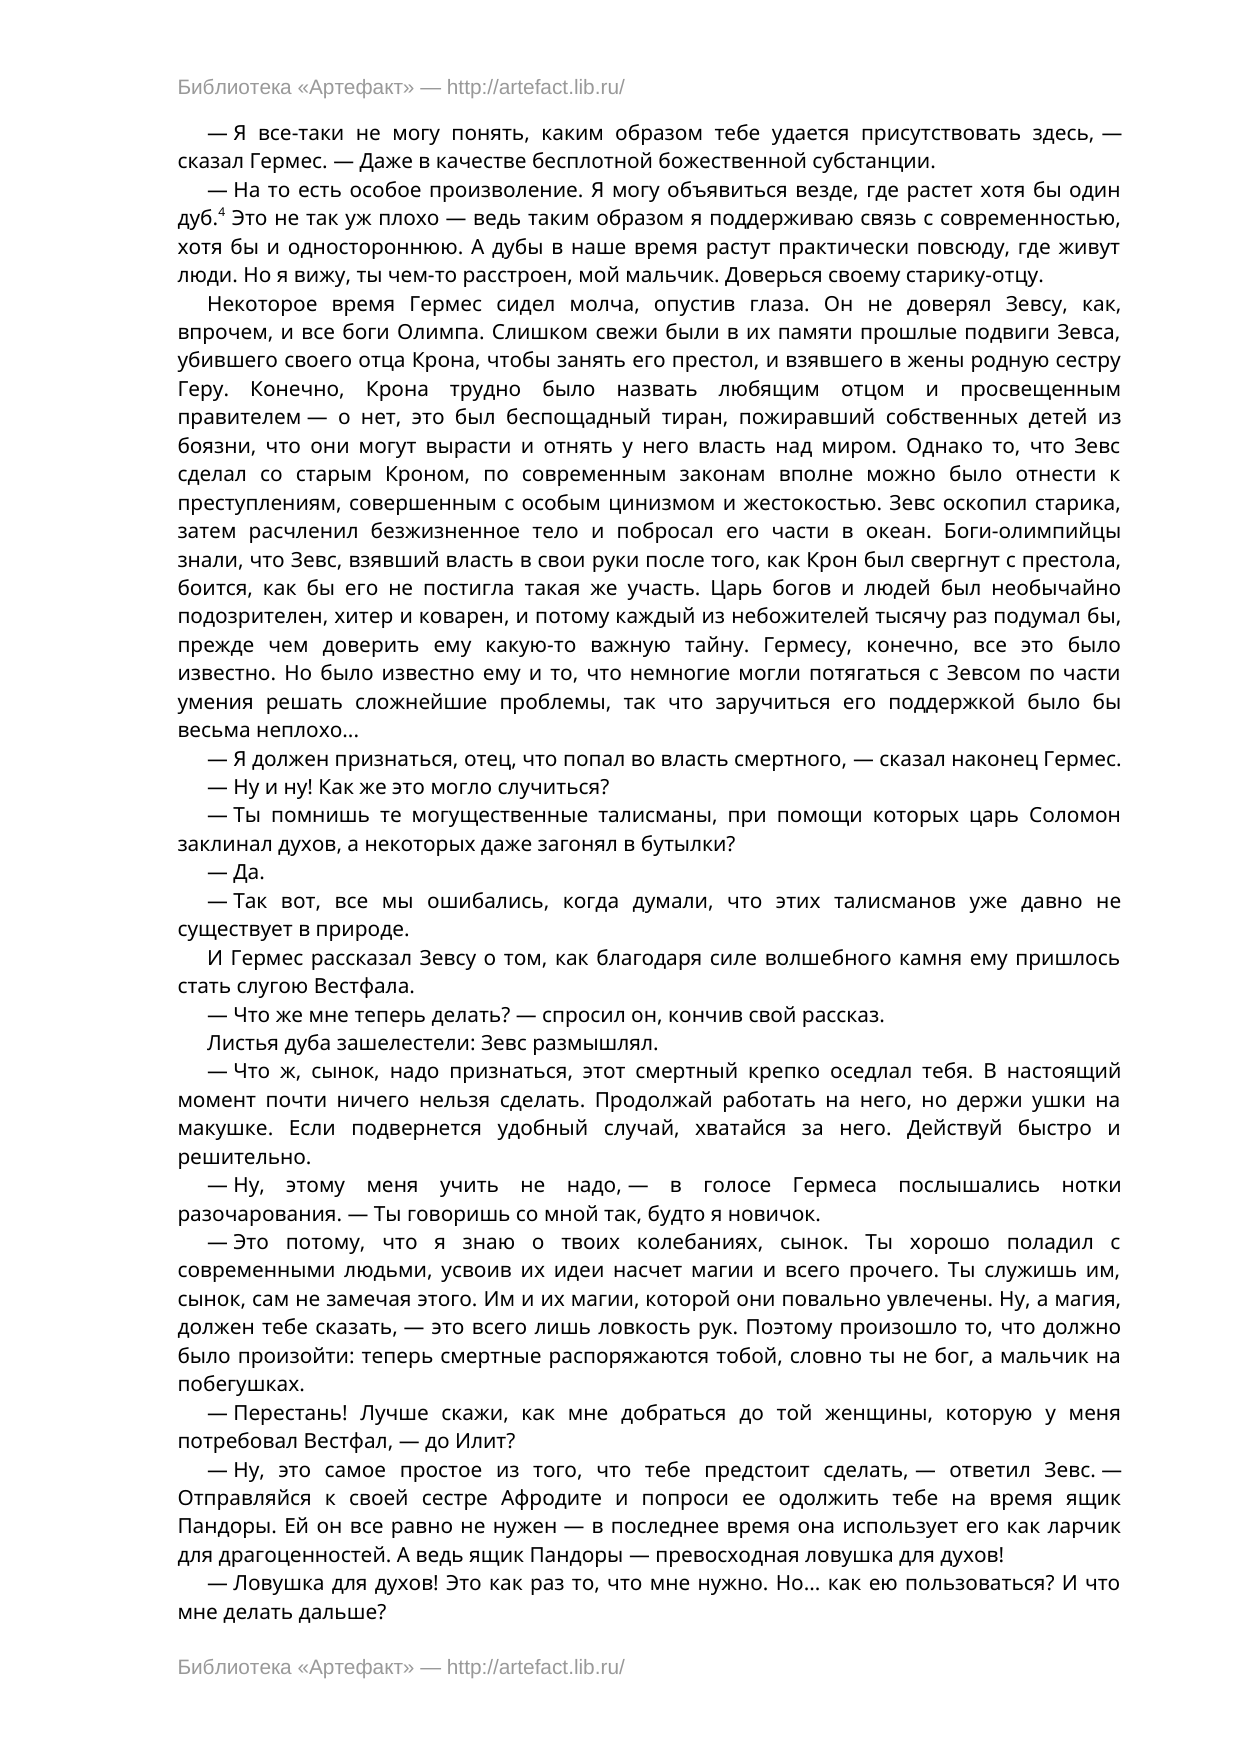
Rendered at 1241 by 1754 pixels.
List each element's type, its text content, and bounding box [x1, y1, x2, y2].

text — Что ж, сынок, надо признаться, этот смертный крепко оседлал тебя. В настоящий момент почти ничего нельзя сделать. Продолжай работать на него, но держи ушки на макушке. Если подвернется удобный случай, хватайся за него. Действуй быстро и решительно. [177, 1057, 1122, 1170]
text — Что же мне теперь делать? — спросил он, кончив свой рассказ. [177, 1000, 1122, 1028]
text — Да. [177, 857, 1122, 886]
text И Гермес рассказал Зевсу о том, как благодаря силе волшебного камня ему пришлось стать слугою Вестфала. [177, 943, 1122, 1000]
text — Это потому, что я знаю о твоих колебаниях, сынок. Ты хорошо поладил с современными людьми, усвоив их идеи насчет магии и всего прочего. Ты служишь им, сынок, сам не замечая этого. Им и их магии, которой они повально увлечены. Ну, а магия, должен тебе сказать, — это всего лишь ловкость рук. Поэтому произошло то, что должно было произойти: теперь смертные распоряжаются тобой, словно ты не бог, а мальчик на побегушках. [177, 1227, 1122, 1398]
text — Ну, это самое простое из того, что тебе предстоит сделать, — ответил Зевс. — Отправляйся к своей сестре Афродите и попроси ее одолжить тебе на время ящик Пандоры. Ей он все равно не нужен — в последнее время она использует его как ларчик для драгоценностей. А ведь ящик Пандоры — превосходная ловушка для духов! [177, 1455, 1122, 1568]
text — Я все-таки не могу понять, каким образом тебе удается присутствовать здесь, — сказал Гермес. — Даже в качестве бесплотной божественной субстанции. [177, 118, 1122, 175]
text — Ловушка для духов! Это как раз то, что мне нужно. Но... как ею пользоваться? И что мне делать дальше? [177, 1568, 1122, 1625]
text — Ну, этому меня учить не надо, — в голосе Гермеса послышались нотки разочарования. — Ты говоришь со мной так, будто я новичок. [177, 1170, 1122, 1227]
text — Перестань! Лучше скажи, как мне добраться до той женщины, которую у меня потребовал Вестфал, — до Илит? [177, 1398, 1122, 1455]
text — Так вот, все мы ошибались, когда думали, что этих талисманов уже давно не существует в природе. [177, 886, 1122, 943]
text — Ну и ну! Как же это могло случиться? [177, 772, 1122, 801]
text — Ты помнишь те могущественные талисманы, при помощи которых царь Соломон заклинал духов, а некоторых даже загонял в бутылки? [177, 801, 1122, 857]
text Некоторое время Гермес сидел молча, опустив глаза. Он не доверял Зевсу, как, впрочем, и все боги Олимпа. Слишком свежи были в их памяти прошлые подвиги Зевса, убившего своего отца Крона, чтобы занять его престол, и взявшего в жены родную сестру Геру. Конечно, Крона трудно было назвать любящим отцом и просвещенным правителем — о нет, это был беспощадный тиран, пожиравший собственных детей из боязни, что они могут вырасти и отнять у него власть над миром. Однако то, что Зевс сделал со старым Кроном, по современным законам вполне можно было отнести к преступлениям, совершенным с особым цинизмом и жестокостью. Зевс оскопил старика, затем расчленил безжизненное тело и побросал его части в океан. Боги-олимпийцы знали, что Зевс, взявший власть в свои руки после того, как Крон был свергнут с престола, боится, как бы его не постигла такая же участь. Царь богов и людей был необычайно подозрителен, хитер и коварен, и потому каждый из небожителей тысячу раз подумал бы, прежде чем доверить ему какую-то важную тайну. Гермесу, конечно, все это было известно. Но было известно ему и то, что немногие могли потягаться с Зевсом по части умения решать сложнейшие проблемы, так что заручиться его поддержкой было бы весьма неплохо... [177, 289, 1122, 744]
text — На то есть особое произволение. Я могу объявиться везде, где растет хотя бы один дуб.4 Это не так уж плохо — ведь таким образом я поддерживаю связь с современностью, хотя бы и одностороннюю. А дубы в наше время растут практически повсюду, где живут люди. Но я вижу, ты чем-то расстроен, мой мальчик. Доверься своему старику-отцу. [177, 175, 1122, 289]
text Листья дуба зашелестели: Зевс размышлял. [177, 1028, 1122, 1057]
text — Я должен признаться, отец, что попал во власть смертного, — сказал наконец Гермес. [177, 744, 1122, 772]
